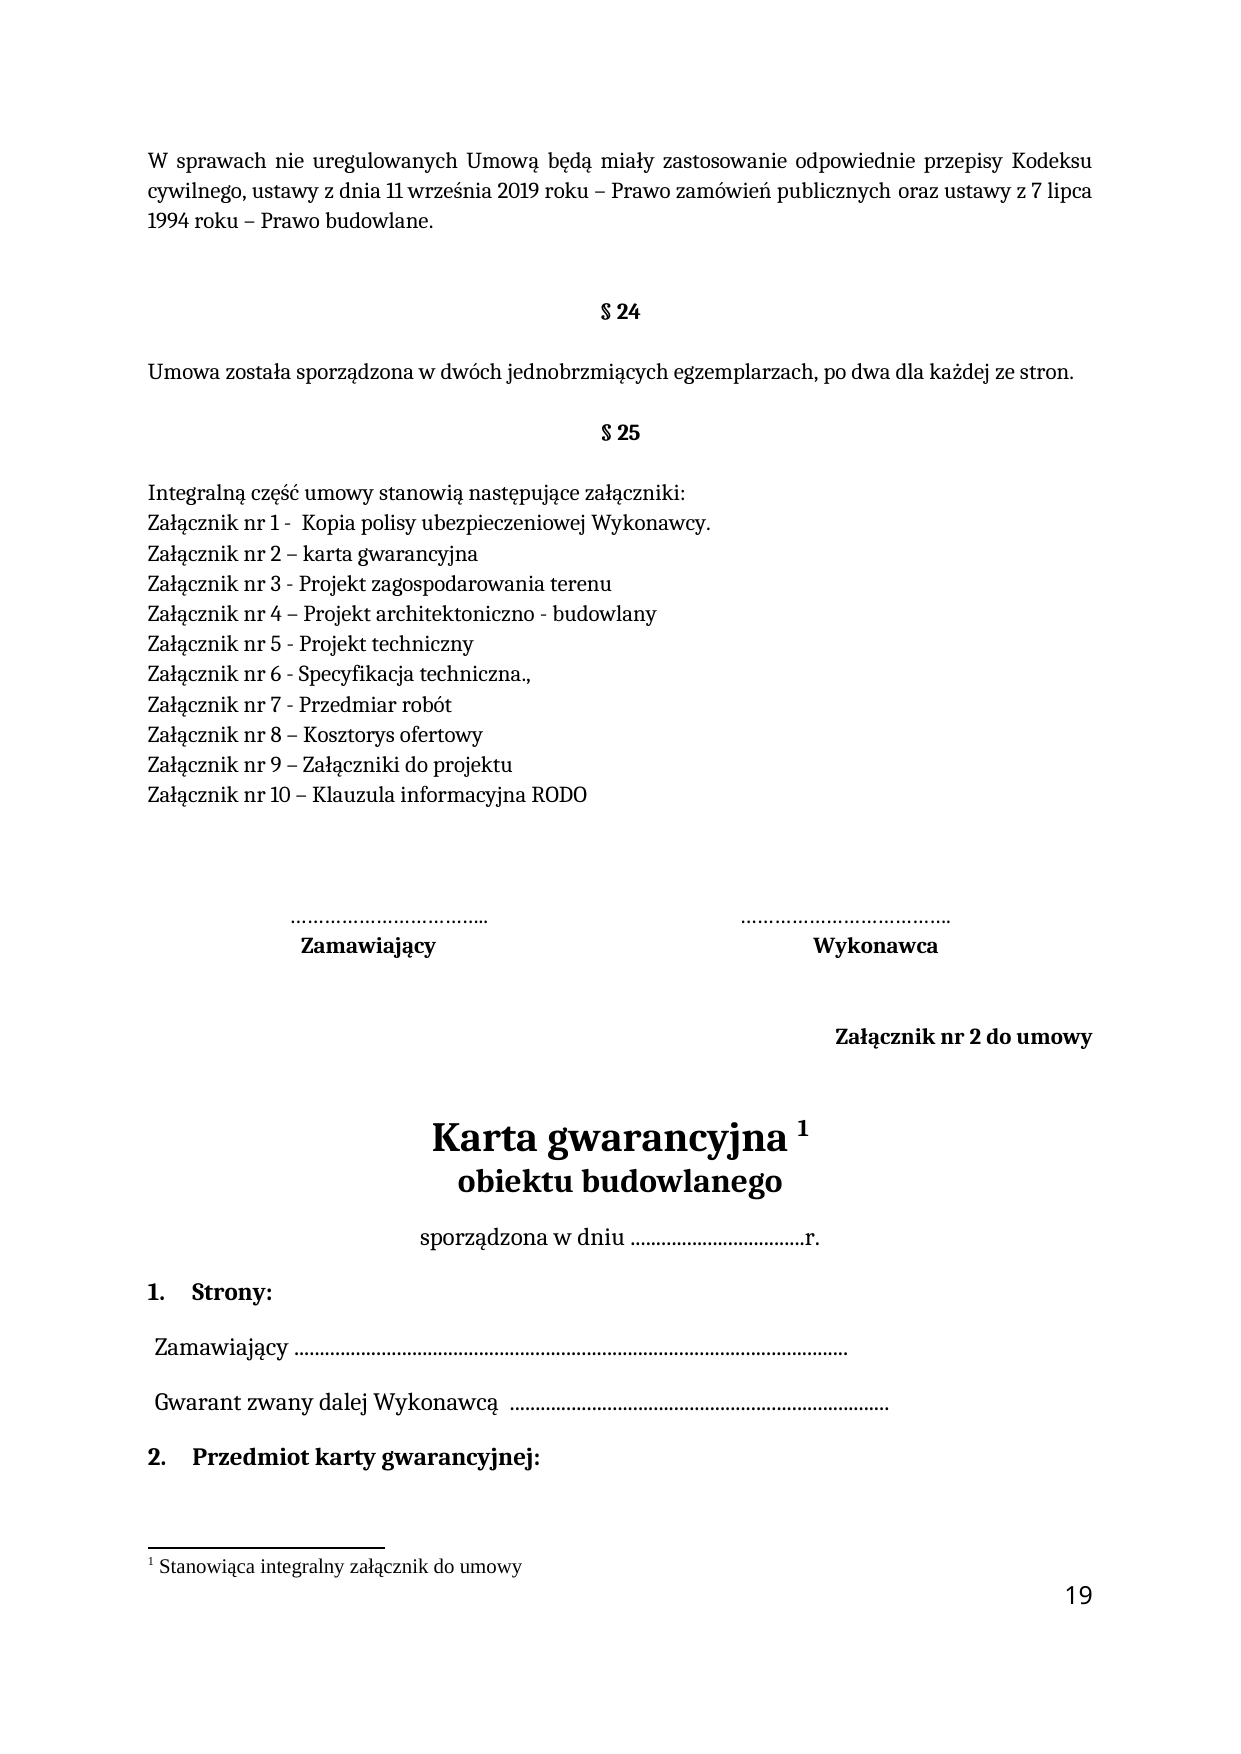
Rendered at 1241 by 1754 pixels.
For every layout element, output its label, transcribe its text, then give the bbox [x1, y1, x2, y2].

text sporządzona w dniu ..................................r. [148, 1223, 1093, 1251]
text Zamawiający ............................................................................................................ [148, 1333, 1093, 1361]
text …………………………….. ………………………………. [148, 903, 1093, 929]
text Załącznik nr 2 do umowy [148, 1024, 1093, 1050]
text Załącznik nr 5 - Projekt techniczny [148, 631, 1093, 657]
text § 25 [148, 419, 1093, 446]
text Załącznik nr 4 – Projekt architektoniczno - budowlany [148, 601, 1093, 627]
text Załącznik nr 3 - Projekt zagospodarowania terenu [148, 571, 1093, 597]
text Umowa została sporządzona w dwóch jednobrzmiących egzemplarzach, po dwa dla każdej ze stron. [148, 359, 1093, 386]
text obiektu budowlanego [148, 1162, 1093, 1201]
text Załącznik nr 8 – Kosztorys ofertowy [148, 722, 1093, 748]
list Strony: [148, 1278, 1093, 1306]
text § 24 [148, 299, 1093, 325]
text W sprawach nie uregulowanych Umową będą miały zastosowanie odpowiednie przepisy Kodeksu cywilnego, ustawy z dnia 11 września 2019 roku – Prawo zamówień publicznych oraz ustawy z 7 lipca 1994 roku – Prawo budowlane. [148, 148, 1093, 234]
list Przedmiot karty gwarancyjnej: [148, 1443, 1093, 1471]
text Załącznik nr 1 - Kopia polisy ubezpieczeniowej Wykonawcy. [148, 510, 1093, 537]
text Zamawiający Wykonawca [148, 933, 1093, 959]
text Załącznik nr 9 – Załączniki do projektu [148, 752, 1093, 778]
text Integralną część umowy stanowią następujące załączniki: [148, 480, 1093, 506]
text Załącznik nr 10 – Klauzula informacyjna RODO [148, 782, 1093, 808]
text Gwarant zwany dalej Wykonawcą .......................................................................... [148, 1388, 1093, 1416]
text Załącznik nr 6 - Specyfikacja techniczna., [148, 661, 1093, 688]
text Załącznik nr 7 - Przedmiar robót [148, 691, 1093, 718]
text Załącznik nr 2 – karta gwarancyjna [148, 540, 1093, 567]
text Karta gwarancyjna [148, 1114, 1093, 1162]
